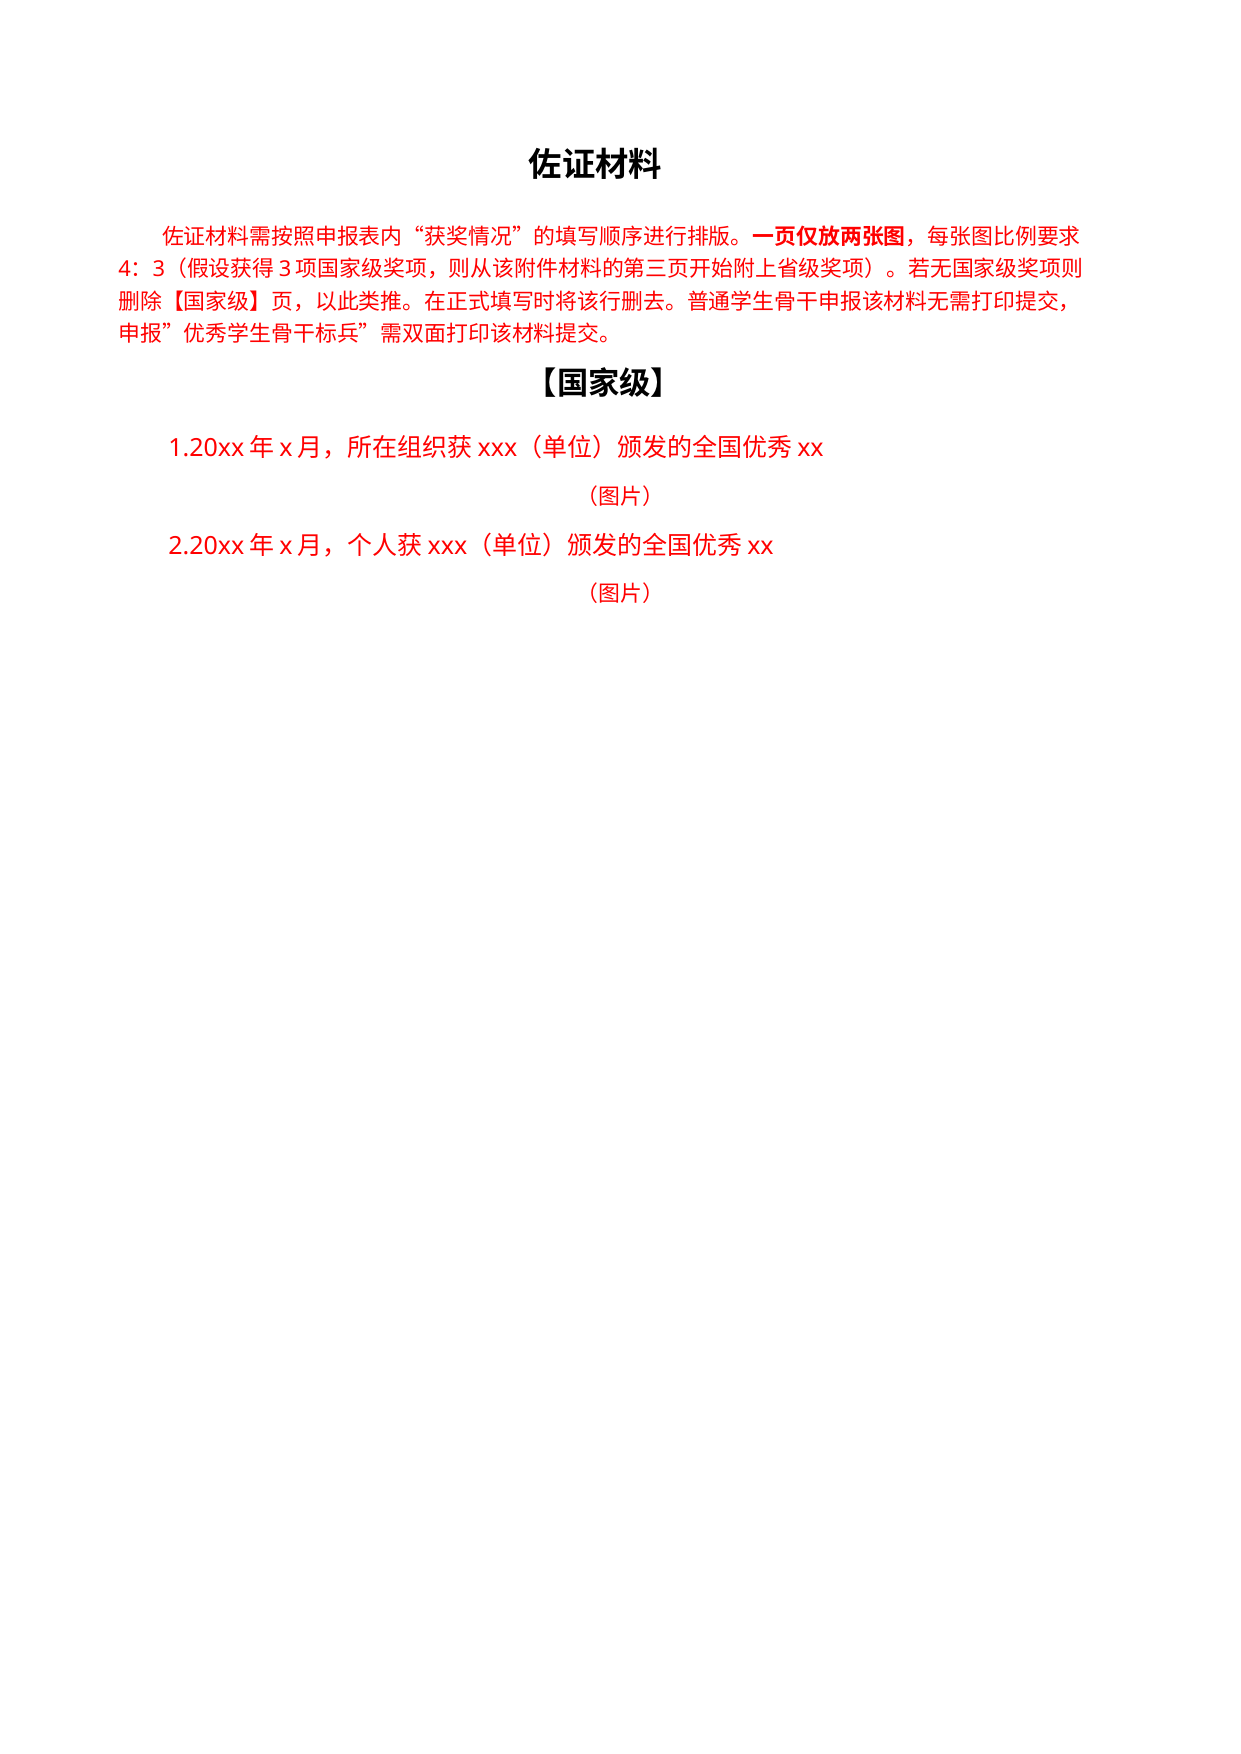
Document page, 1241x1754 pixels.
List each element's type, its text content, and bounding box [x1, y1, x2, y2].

text 【国家级】 [118, 348, 1089, 413]
text 佐证材料需按照申报表内“获奖情况”的填写顺序进行排版。一页仅放两张图，每张图比例要求4：3（假设获得3项国家级奖项，则从该附件材料的第三页开始附上省级奖项）。若无国家级奖项则删除【国家级】页，以此类推。在正式填写时将该行删去。普通学生骨干申报该材料无需打印提交，申报”优秀学生骨干标兵”需双面打印该材料提交。 [118, 218, 1089, 348]
text 佐证材料 [118, 129, 1072, 194]
text （图片） [118, 576, 1122, 608]
text 1.20xx年x月，所在组织获xxx（单位）颁发的全国优秀xx [118, 413, 1089, 478]
text （图片） [118, 478, 1122, 511]
text 2.20xx年x月，个人获xxx（单位）颁发的全国优秀xx [118, 511, 1089, 576]
